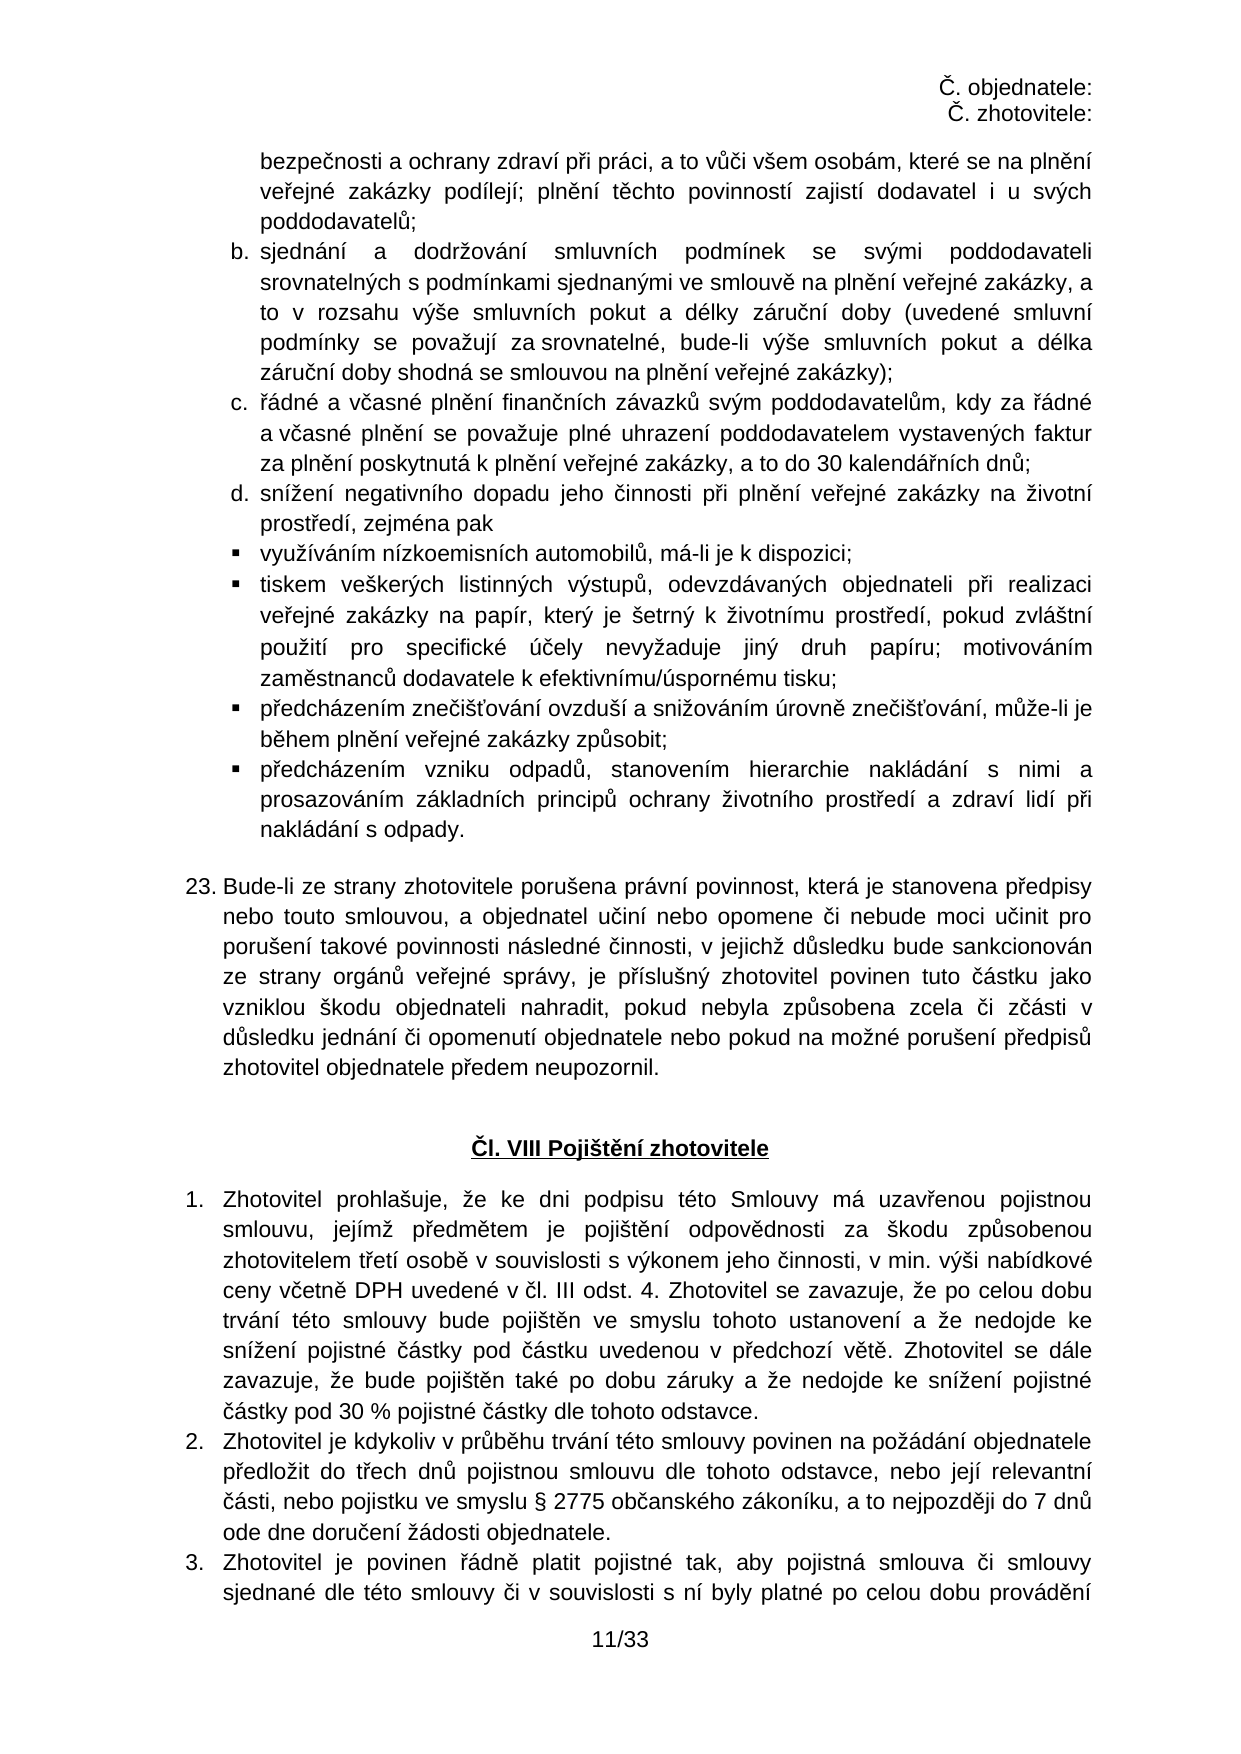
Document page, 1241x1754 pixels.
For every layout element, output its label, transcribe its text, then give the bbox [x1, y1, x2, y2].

list předcházením znečišťování ovzduší a snižováním úrovně znečišťování, může-li je během plnění veřejné zakázky způsobit; [230, 695, 1093, 752]
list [185, 1549, 1093, 1605]
list sjednání a dodržování smluvních podmínek se svými poddodavateli srovnatelných s podmínkami sjednanými ve smlouvě na plnění veřejné zakázky, a to v rozsahu výše smluvních pokut a délky záruční doby (uvedené smluvní podmínky se považují za srovnatelné, bude-li výše smluvních pokut a délka záruční doby shodná se smlouvou na plnění veřejné zakázky); [230, 238, 1093, 385]
list řádné a včasné plnění finančních závazků svým poddodavatelům, kdy za řádné a včasné plnění se považuje plné uhrazení poddodavatelem vystavených faktur za plnění poskytnutá k plnění veřejné zakázky, a to do 30 kalendářních dnů; [230, 389, 1093, 476]
list snížení negativního dopadu jeho činnosti při plnění veřejné zakázky na životní prostředí, zejména pak [230, 480, 1093, 536]
list Bude-li ze strany zhotovitele porušena právní povinnost, která je stanovena předpisy nebo touto smlouvou, a objednatel učiní nebo opomene či nebude moci učinit pro porušení takové povinnosti následné činnosti, v jejichž důsledku bude sankcionován ze strany orgánů veřejné správy, je příslušný zhotovitel povinen tuto částku jako vzniklou škodu objednateli nahradit, pokud nebyla způsobena zcela či zčásti v důsledku jednání či opomenutí objednatele nebo pokud na možné porušení předpisů zhotovitel objednatele předem neupozornil. [185, 873, 1093, 1080]
list Zhotovitel je kdykoliv v průběhu trvání této smlouvy povinen na požádání objednatele předložit do třech dnů pojistnou smlouvu dle tohoto odstavce, nebo její relevantní části, nebo pojistku ve smyslu § 2775 občanského zákoníku, a to nejpozději do 7 dnů ode dne doručení žádosti objednatele. [185, 1428, 1093, 1545]
list využíváním nízkoemisních automobilů, má-li je k dispozici; [230, 540, 1093, 567]
list Zhotovitel prohlašuje, že ke dni podpisu této Smlouvy má uzavřenou pojistnou smlouvu, jejímž předmětem je pojištění odpovědnosti za škodu způsobenou zhotovitelem třetí osobě v souvislosti s výkonem jeho činnosti, v min. výši nabídkové ceny včetně DPH uvedené v čl. III odst. 4. Zhotovitel se zavazuje, že po celou dobu trvání této smlouvy bude pojištěn ve smyslu tohoto ustanovení a že nedojde ke snížení pojistné částky pod částku uvedenou v předchozí větě. Zhotovitel se dále zavazuje, že bude pojištěn také po dobu záruky a že nedojde ke snížení pojistné částky pod 30 % pojistné částky dle tohoto odstavce. [185, 1186, 1093, 1424]
list předcházením vzniku odpadů, stanovením hierarchie nakládání s nimi a prosazováním základních principů ochrany životního prostředí a zdraví lidí při nakládání s odpady. [230, 756, 1093, 842]
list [230, 148, 1093, 234]
list tiskem veškerých listinných výstupů, odevzdávaných objednateli při realizaci veřejné zakázky na papír, který je šetrný k životnímu prostředí, pokud zvláštní použití pro specifické účely nevyžaduje jiný druh papíru; motivováním zaměstnanců dodavatele k efektivnímu/úspornému tisku; [230, 571, 1093, 691]
text Čl. VIII Pojištění zhotovitele [148, 1135, 1093, 1162]
